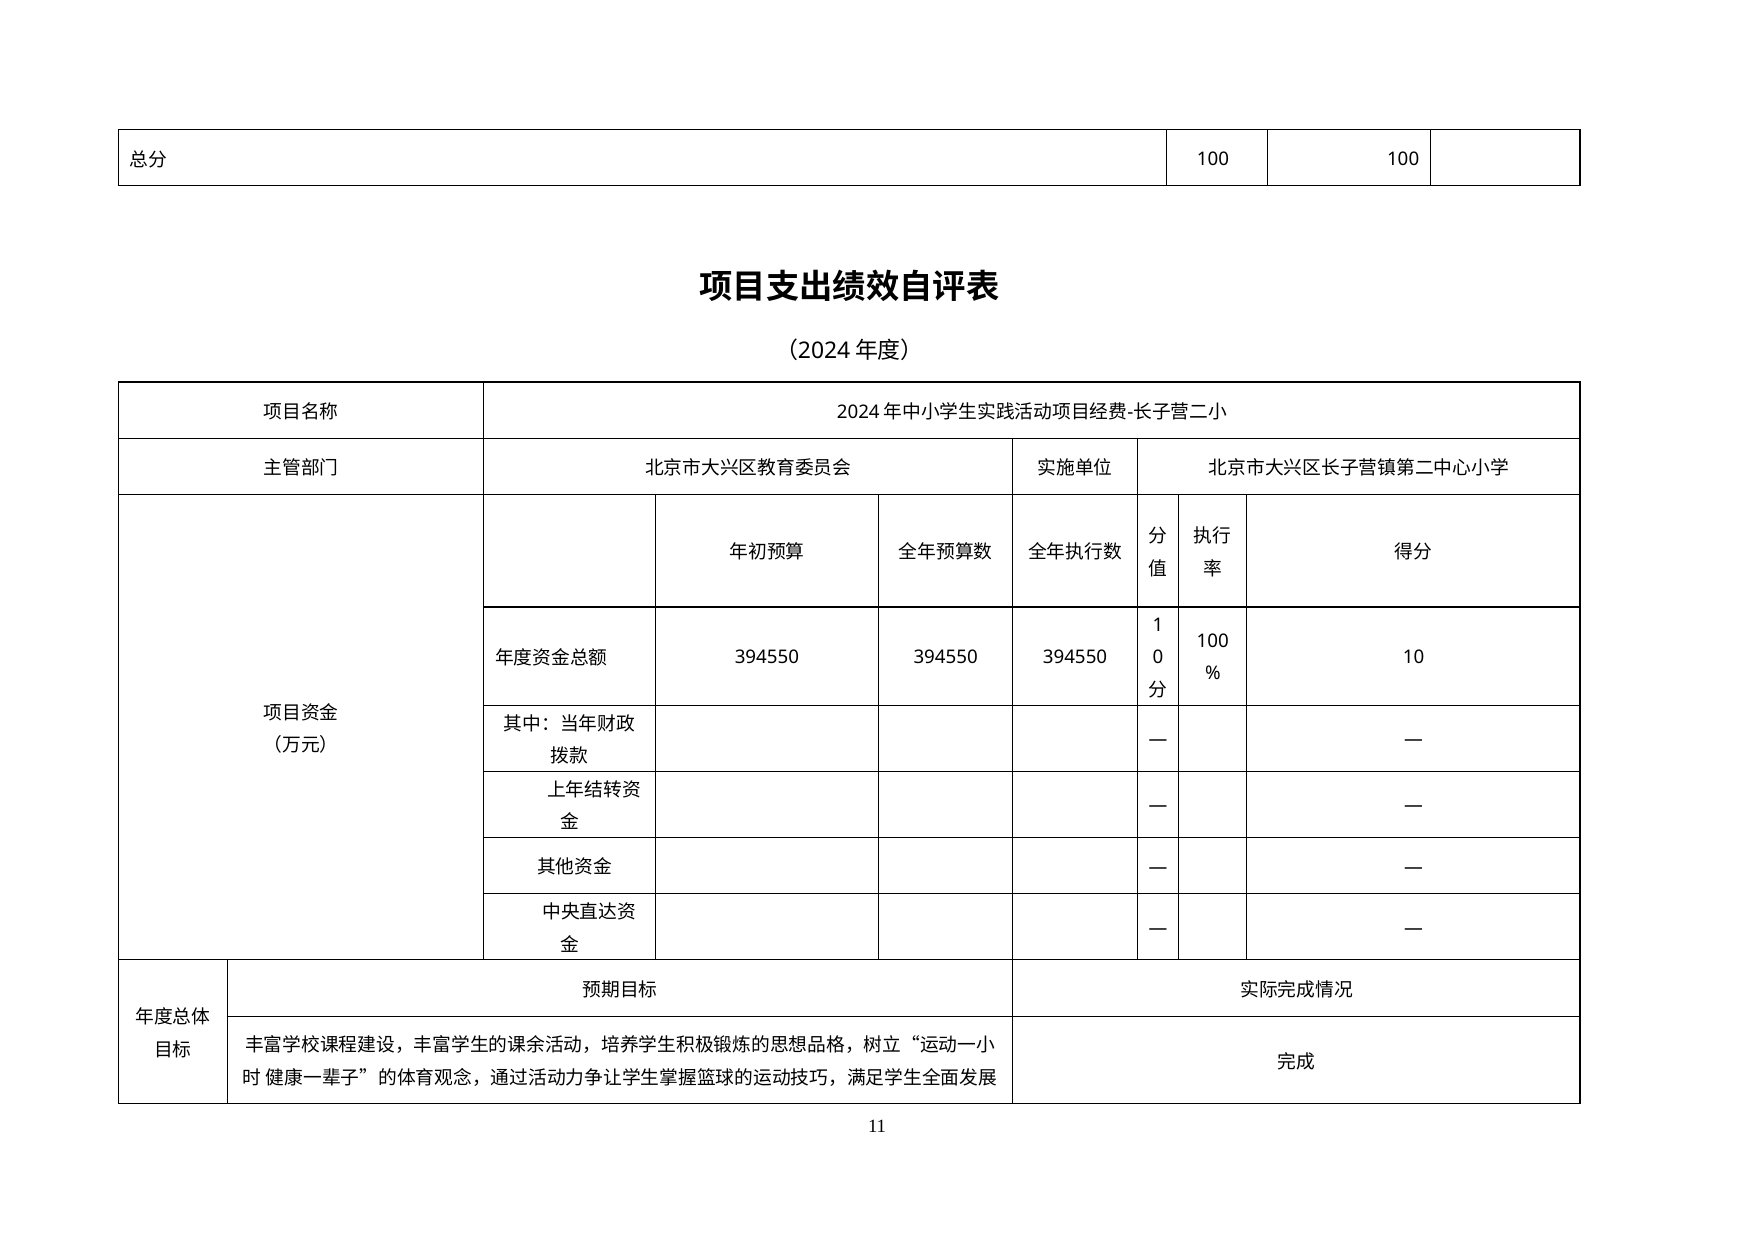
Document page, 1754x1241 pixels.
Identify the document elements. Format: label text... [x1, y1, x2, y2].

table_cell 其他资金 [484, 838, 655, 893]
table_cell 预期目标 [228, 960, 1012, 1016]
table_cell [1013, 706, 1137, 771]
table_cell [1179, 706, 1246, 771]
table_cell — [1247, 838, 1579, 893]
table_cell （2024年度） [118, 316, 1580, 381]
table_cell 394550 [1013, 608, 1137, 705]
table_cell 得分 [1247, 495, 1579, 606]
table_cell 完成 [1013, 1017, 1579, 1103]
table_cell 实施单位 [1013, 439, 1137, 494]
table_cell [1179, 838, 1246, 893]
table_cell 项目名称 [119, 383, 483, 438]
table_cell — [1247, 772, 1579, 837]
table_cell 100 [1167, 130, 1267, 185]
table_cell 实际完成情况 [1013, 960, 1579, 1016]
table_cell 主管部门 [119, 439, 483, 494]
table_cell — [1138, 894, 1178, 959]
table_cell 394550 [879, 608, 1012, 705]
table_cell 全年预算数 [879, 495, 1012, 606]
table_cell [1179, 894, 1246, 959]
table_cell [484, 495, 655, 606]
table_cell [1013, 772, 1137, 837]
table_cell — [1247, 894, 1579, 959]
table_cell — [1138, 838, 1178, 893]
table_cell 10 [1247, 608, 1579, 705]
table_cell 2024年中小学生实践活动项目经费-长子营二小 [484, 383, 1579, 438]
table_cell [656, 894, 878, 959]
table_cell 北京市大兴区长子营镇第二中心小学 [1138, 439, 1579, 494]
table_cell [879, 772, 1012, 837]
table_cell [228, 1017, 1012, 1103]
table_cell 北京市大兴区教育委员会 [484, 439, 1012, 494]
table_cell [879, 894, 1012, 959]
table_cell 394550 [656, 608, 878, 705]
table_cell [879, 706, 1012, 771]
table_cell 总分 [119, 130, 1166, 185]
table_cell 分值 [1138, 495, 1178, 606]
table_cell [1013, 838, 1137, 893]
table_cell 中央直达资金 [484, 894, 655, 959]
table_cell [879, 838, 1012, 893]
table_cell 项目资金 （万元） [119, 495, 483, 959]
table_cell 其中：当年财政拨款 [484, 706, 655, 771]
table_cell [656, 838, 878, 893]
table_cell — [1247, 706, 1579, 771]
table_cell 执行率 [1179, 495, 1246, 606]
table_cell [1013, 894, 1137, 959]
table_header 项目支出绩效自评表 [118, 251, 1580, 316]
table_cell 年初预算 [656, 495, 878, 606]
table_cell 100% [1179, 608, 1246, 705]
table_cell 全年执行数 [1013, 495, 1137, 606]
table_cell [656, 706, 878, 771]
table_cell [1179, 772, 1246, 837]
table_cell [1431, 130, 1579, 185]
table_cell 年度资金总额 [484, 608, 655, 705]
table_cell — [1138, 772, 1178, 837]
table_cell [656, 772, 878, 837]
table_cell 上年结转资金 [484, 772, 655, 837]
table_cell 10分 [1138, 608, 1178, 705]
table_cell — [1138, 706, 1178, 771]
table_cell 100 [1268, 130, 1430, 185]
table_cell 年度总体目标 [119, 960, 227, 1103]
